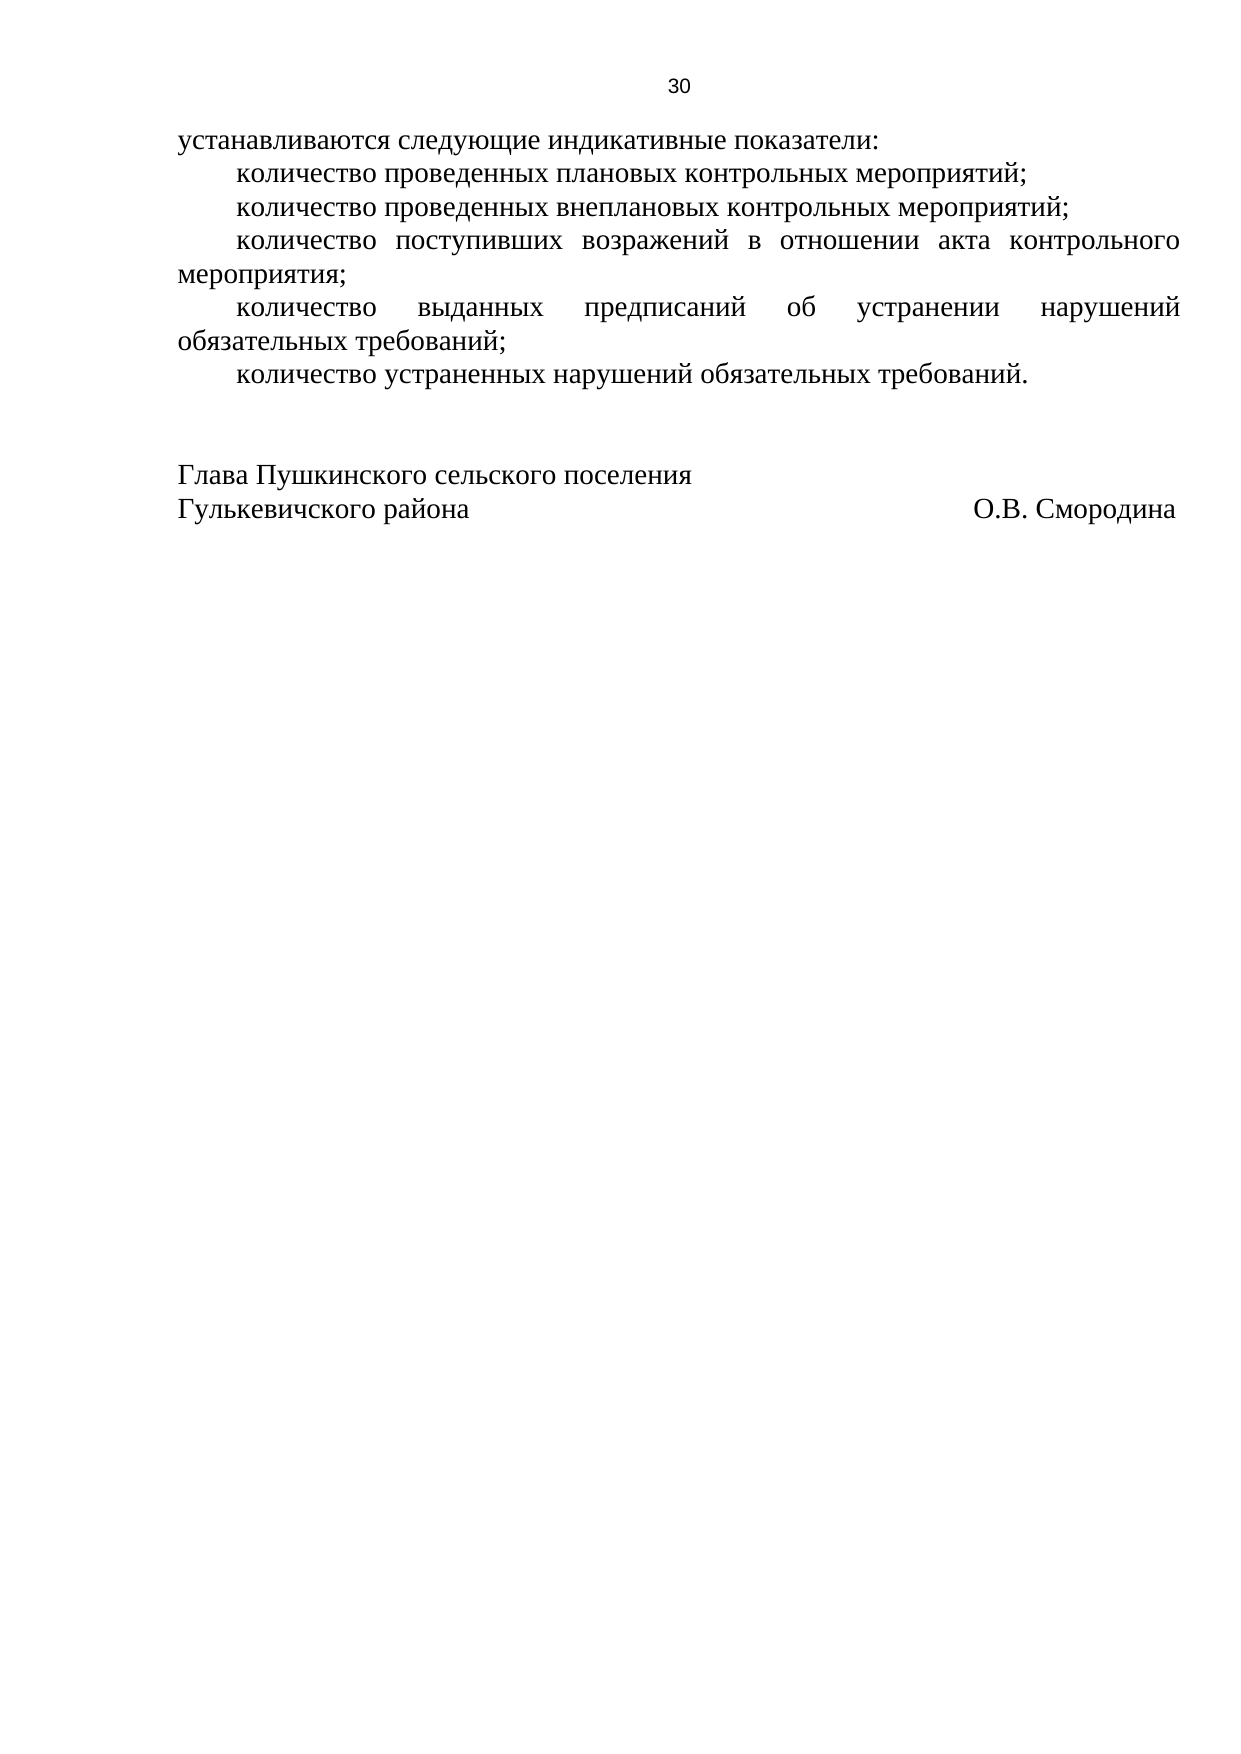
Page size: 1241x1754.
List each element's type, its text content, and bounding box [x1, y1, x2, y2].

text количество поступивших возражений в отношении акта контрольного мероприятия; [177, 222, 1181, 289]
text количество проведенных внеплановых контрольных мероприятий; [177, 189, 1181, 222]
text количество устраненных нарушений обязательных требований. [177, 357, 1181, 390]
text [177, 122, 1181, 155]
text количество проведенных плановых контрольных мероприятий; [177, 155, 1181, 189]
text Гулькевичского района О.В. Смородина [177, 491, 1181, 524]
text количество выданных предписаний об устранении нарушений обязательных требований; [177, 289, 1181, 357]
text Глава Пушкинского сельского поселения [177, 457, 1181, 491]
